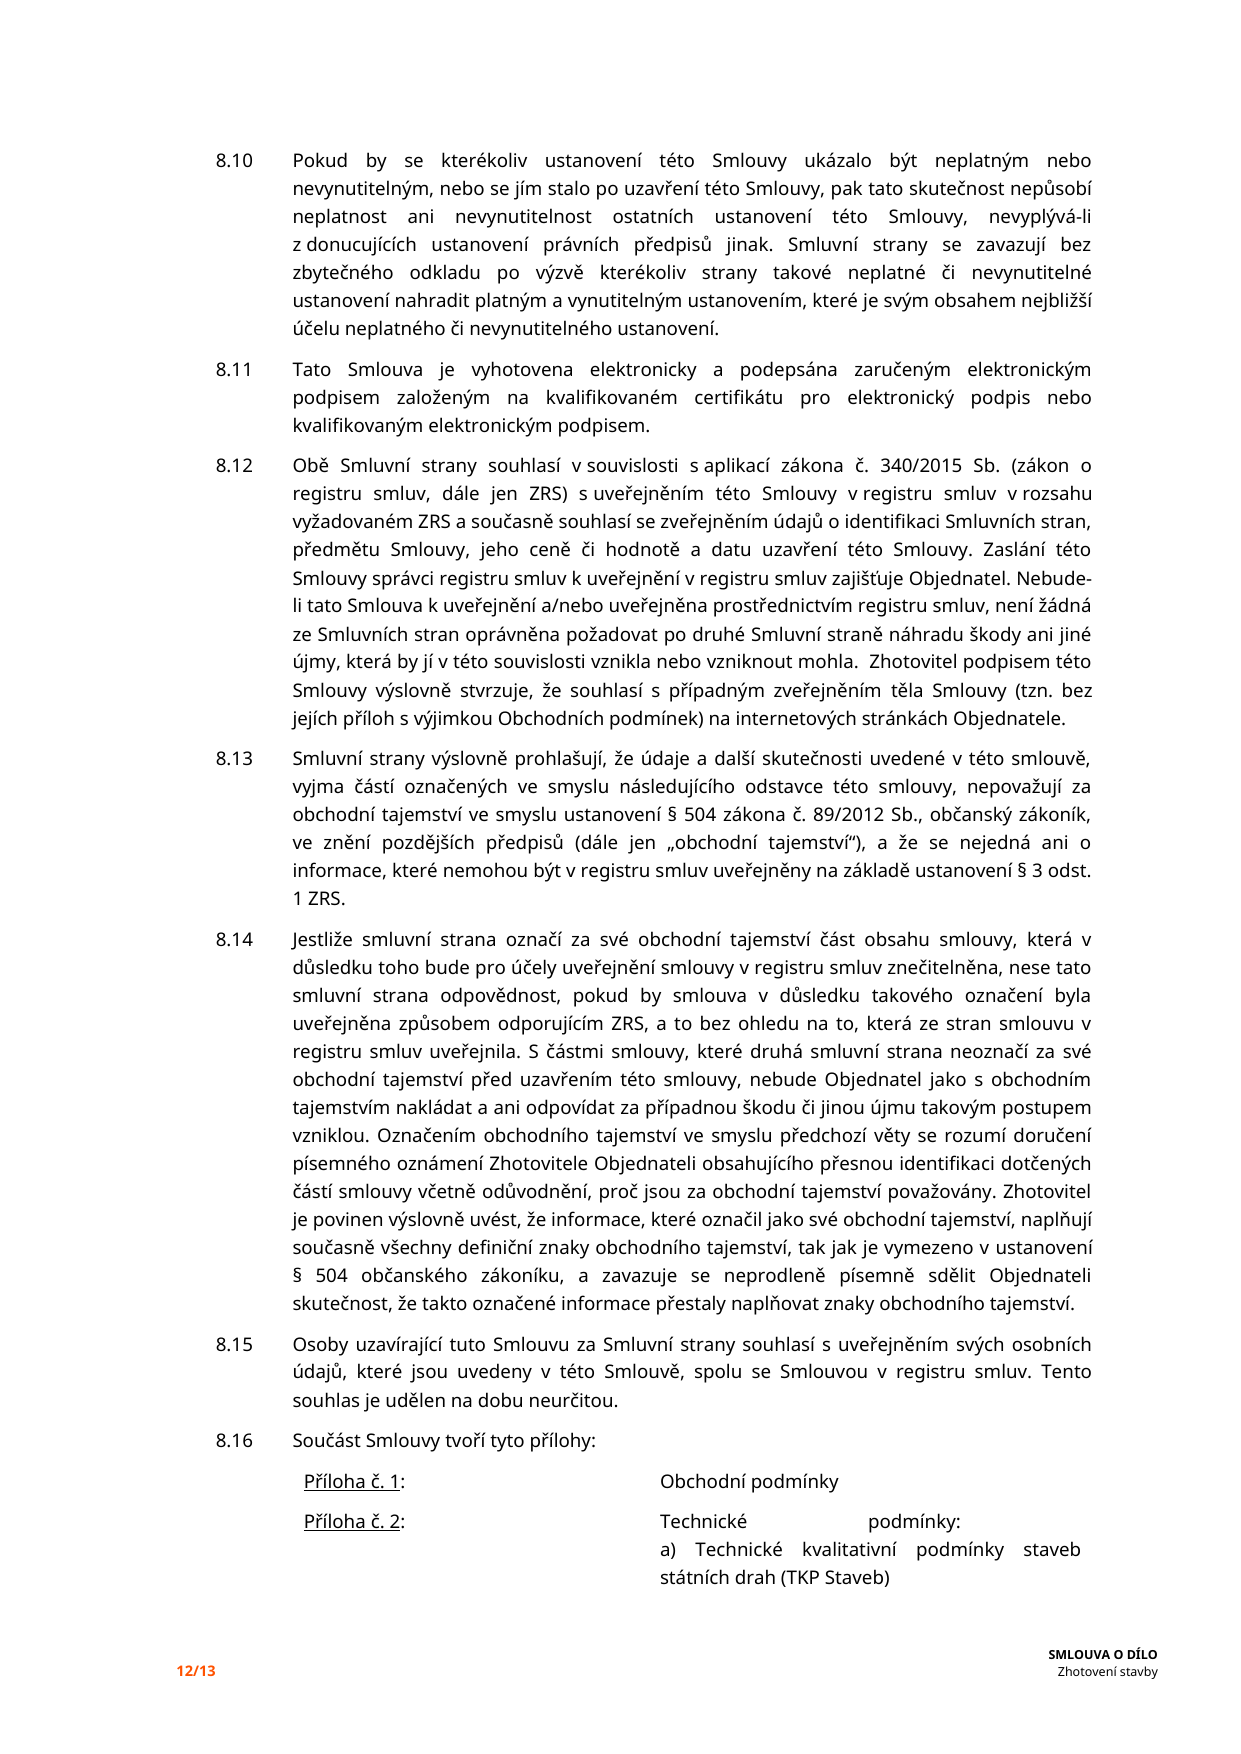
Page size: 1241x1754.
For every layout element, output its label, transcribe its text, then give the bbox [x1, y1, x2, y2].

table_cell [572, 1508, 1093, 1604]
text Tato Smlouva je vyhotovena elektronicky a podepsána zaručeným elektronickým podpisem založeným na kvalifikovaném certifikátu pro elektronický podpis nebo kvalifikovaným elektronickým podpisem. [216, 356, 1093, 438]
text Osoby uzavírající tuto Smlouvu za Smluvní strany souhlasí s uveřejněním svých osobních údajů, které jsou uvedeny v této Smlouvě, spolu se Smlouvou v registru smluv. Tento souhlas je udělen na dobu neurčitou. [216, 1331, 1093, 1412]
text Pokud by se kterékoliv ustanovení této Smlouvy ukázalo být neplatným nebo nevynutitelným, nebo se jím stalo po uzavření této Smlouvy, pak tato skutečnost nepůsobí neplatnost ani nevynutitelnost ostatních ustanovení této Smlouvy, nevyplývá-li z donucujících ustanovení právních předpisů jinak. Smluvní strany se zavazují bez zbytečného odkladu po výzvě kterékoliv strany takové neplatné či nevynutitelné ustanovení nahradit platným a vynutitelným ustanovením, které je svým obsahem nejbližší účelu neplatného či nevynutitelného ustanovení. [216, 147, 1093, 341]
text Jestliže smluvní strana označí za své obchodní tajemství část obsahu smlouvy, která v důsledku toho bude pro účely uveřejnění smlouvy v registru smluv znečitelněna, nese tato smluvní strana odpovědnost, pokud by smlouva v důsledku takového označení byla uveřejněna způsobem odporujícím ZRS, a to bez ohledu na to, která ze stran smlouvu v registru smluv uveřejnila. S částmi smlouvy, které druhá smluvní strana neoznačí za své obchodní tajemství před uzavřením této smlouvy, nebude Objednatel jako s obchodním tajemstvím nakládat a ani odpovídat za případnou škodu či jinou újmu takovým postupem vzniklou. Označením obchodního tajemství ve smyslu předchozí věty se rozumí doručení písemného oznámení Zhotovitele Objednateli obsahujícího přesnou identifikaci dotčených částí smlouvy včetně odůvodnění, proč jsou za obchodní tajemství považovány. Zhotovitel je povinen výslovně uvést, že informace, které označil jako své obchodní tajemství, naplňují současně všechny definiční znaky obchodního tajemství, tak jak je vymezeno v ustanovení § 504 občanského zákoníku, a zavazuje se neprodleně písemně sdělit Objednateli skutečnost, že takto označené informace přestaly naplňovat znaky obchodního tajemství. [216, 926, 1093, 1316]
text Obě Smluvní strany souhlasí v souvislosti s aplikací zákona č. 340/2015 Sb. (zákon o registru smluv, dále jen ZRS) s uveřejněním této Smlouvy v registru smluv v rozsahu vyžadovaném ZRS a současně souhlasí se zveřejněním údajů o identifikaci Smluvních stran, předmětu Smlouvy, jeho ceně či hodnotě a datu uzavření této Smlouvy. Zaslání této Smlouvy správci registru smluv k uveřejnění v registru smluv zajišťuje Objednatel. Nebude-li tato Smlouva k uveřejnění a/nebo uveřejněna prostřednictvím registru smluv, není žádná ze Smluvních stran oprávněna požadovat po druhé Smluvní straně náhradu škody ani jiné újmy, která by jí v této souvislosti vznikla nebo vzniknout mohla. Zhotovitel podpisem této Smlouvy výslovně stvrzuje, že souhlasí s případným zveřejněním těla Smlouvy (tzn. bez jejích příloh s výjimkou Obchodních podmínek) na internetových stránkách Objednatele. [216, 453, 1093, 730]
text Součást Smlouvy tvoří tyto přílohy: [216, 1427, 1093, 1453]
text Smluvní strany výslovně prohlašují, že údaje a další skutečnosti uvedené v této smlouvě, vyjma částí označených ve smyslu následujícího odstavce této smlouvy, nepovažují za obchodní tajemství ve smyslu ustanovení § 504 zákona č. 89/2012 Sb., občanský zákoník, ve znění pozdějších předpisů (dále jen „obchodní tajemství“), a že se nejedná ani o informace, které nemohou být v registru smluv uveřejněny na základě ustanovení § 3 odst. 1 ZRS. [216, 745, 1093, 911]
table_header Příloha č. 1: [216, 1468, 572, 1508]
table_cell Příloha č. 2: [216, 1508, 572, 1604]
table_header Obchodní podmínky [572, 1468, 1093, 1508]
